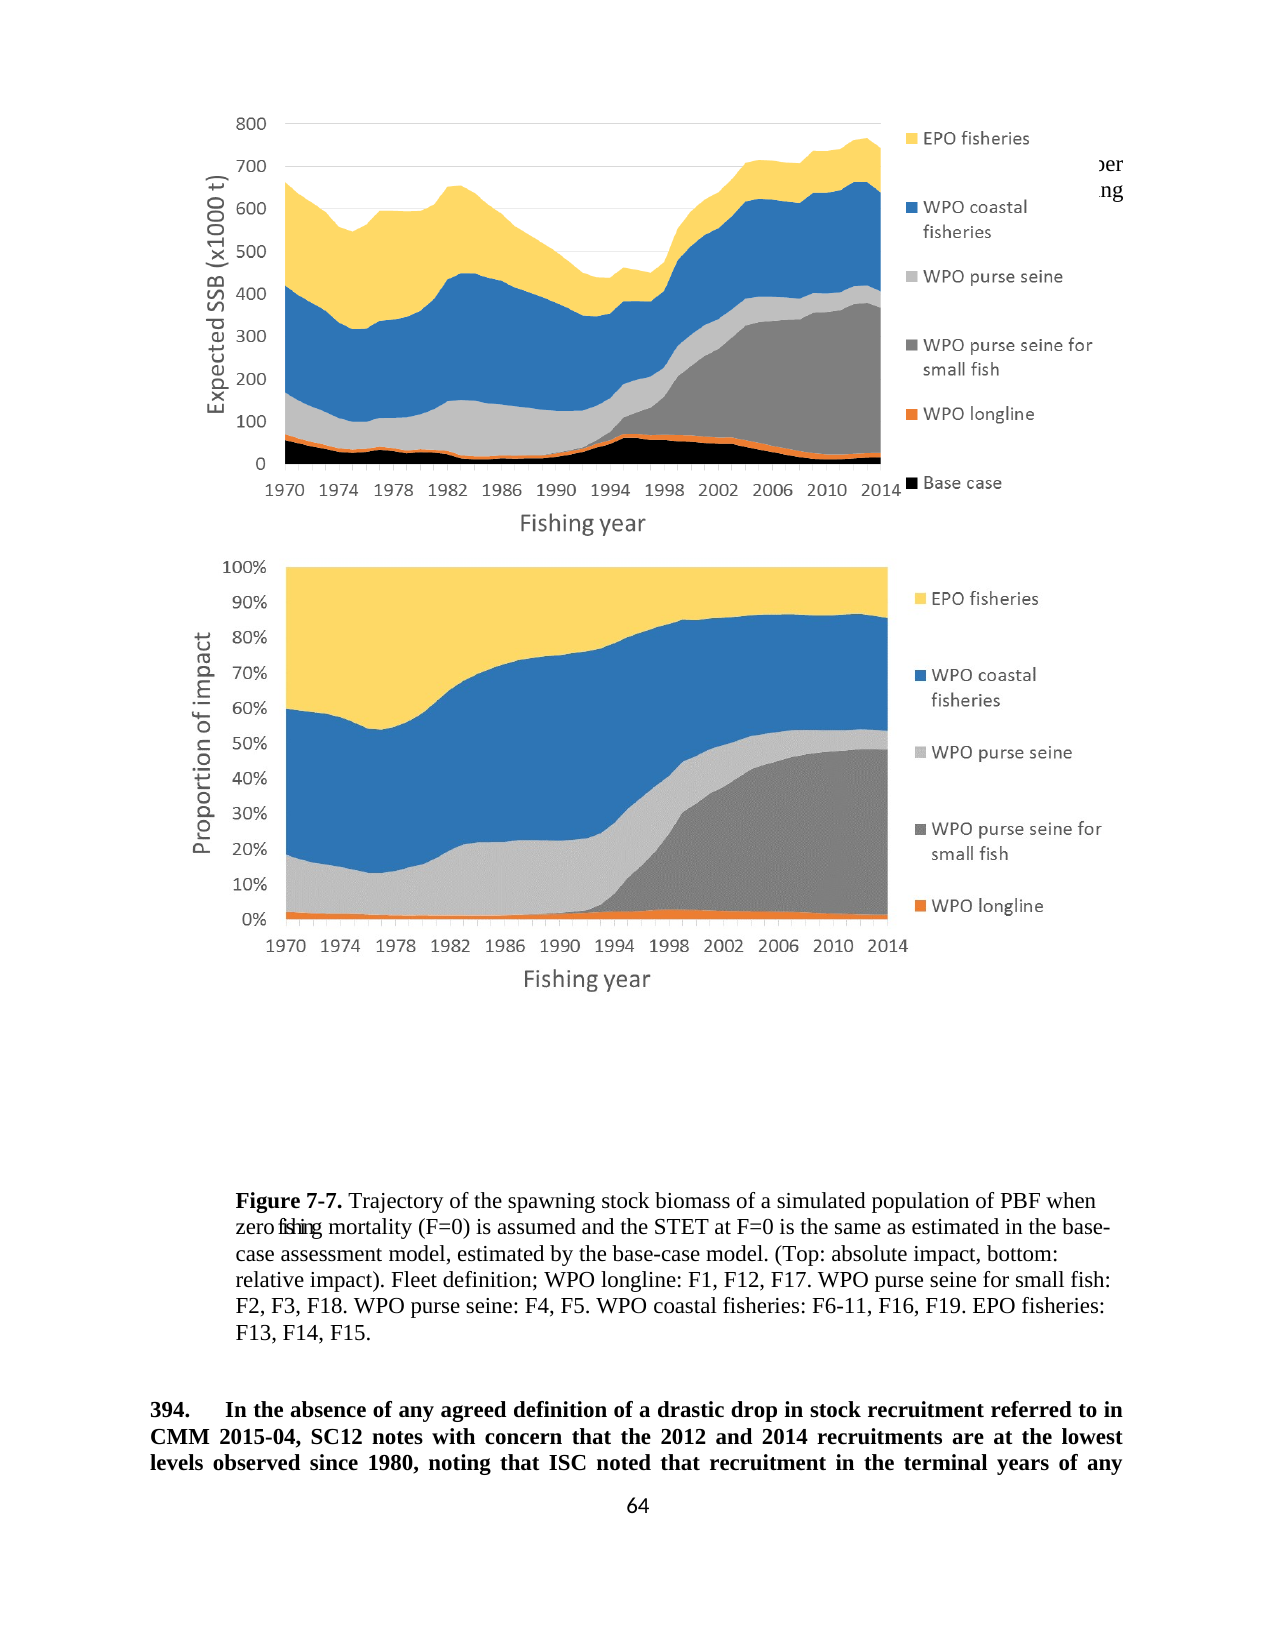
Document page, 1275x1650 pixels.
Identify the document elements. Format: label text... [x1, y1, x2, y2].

picture [167, 104, 1108, 996]
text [150, 1397, 1125, 1476]
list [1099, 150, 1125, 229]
text Figure 7-7. Trajectory of the spawning stock biomass of a simulated population of PBF when zero fishing mortality (F=0) is assumed and the STET at F=0 is the same as estimated in the base-case assessment model, estimated by the base-case model. (Top: absolute impact, bottom: relative impact). Fleet definition; WPO longline: F1, F12, F17. WPO purse seine for small fish: F2, F3, F18. WPO purse seine: F4, F5. WPO coastal fisheries: F6-11, F16, F19. EPO fisheries: F13, F14, F15. [235, 1187, 1125, 1345]
